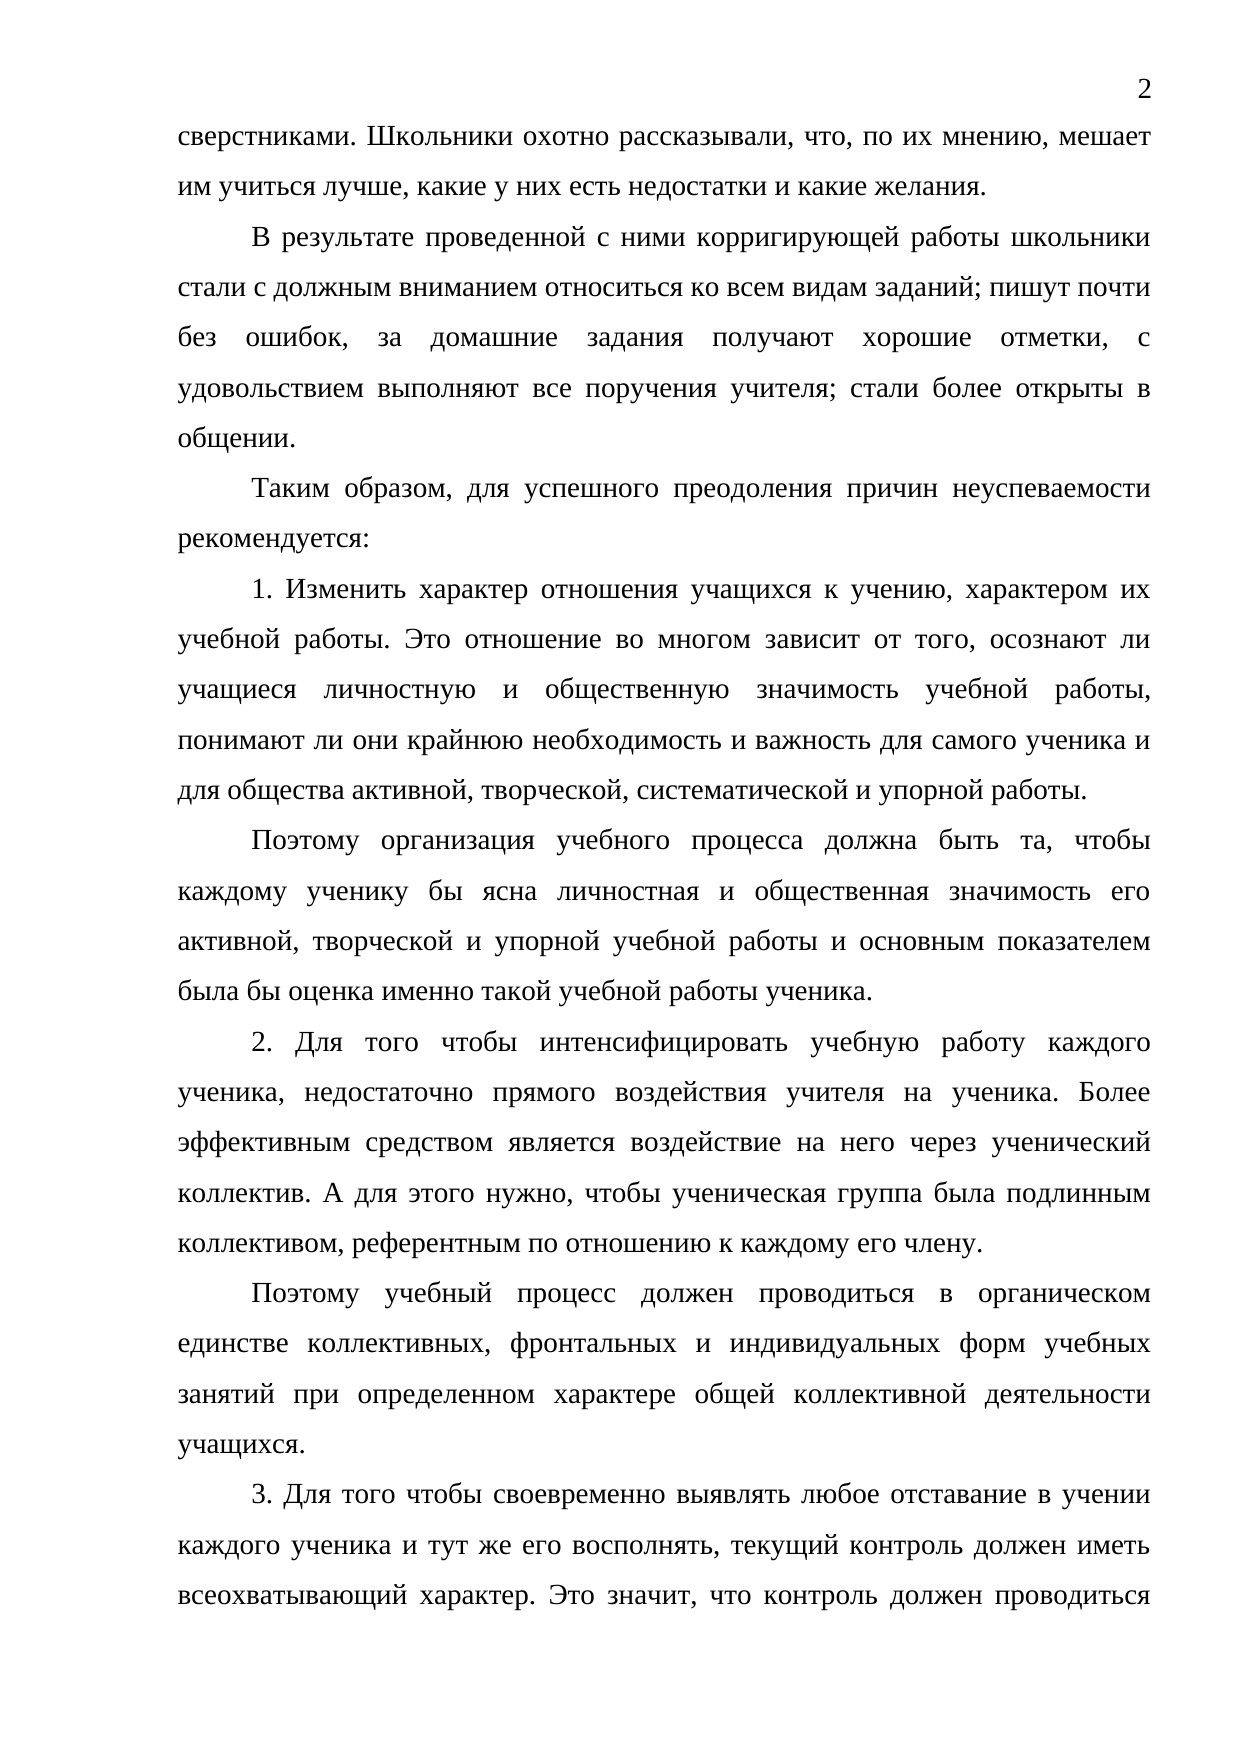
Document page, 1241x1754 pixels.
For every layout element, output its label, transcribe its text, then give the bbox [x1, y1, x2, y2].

text Таким образом, для успешного преодоления причин неуспеваемости рекомендуется: [177, 470, 1152, 554]
text Поэтому организация учебного процесса должна быть та, чтобы каждому ученику бы ясна личностная и общественная значимость его активной, творческой и упорной учебной работы и основным показателем была бы оценка именно такой учебной работы ученика. [177, 822, 1152, 1007]
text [177, 1477, 1152, 1611]
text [177, 118, 1152, 202]
text В результате проведенной с ними корригирующей работы школьники стали с должным вниманием относиться ко всем видам заданий; пишут почти без ошибок, за домашние задания получают хорошие отметки, с удовольствием выполняют все поручения учителя; стали более открыты в общении. [177, 219, 1152, 453]
text 2. Для того чтобы интенсифицировать учебную работу каждого ученика, недостаточно прямого воздействия учителя на ученика. Более эффективным средством является воздействие на него через ученический коллектив. А для этого нужно, чтобы ученическая группа была подлинным коллективом, референтным по отношению к каждому его члену. [177, 1024, 1152, 1258]
text 1. Изменить характер отношения учащихся к учению, характером их учебной работы. Это отношение во многом зависит от того, осознают ли учащиеся личностную и общественную значимость учебной работы, понимают ли они крайнюю необходимость и важность для самого ученика и для общества активной, творческой, систематической и упорной работы. [177, 571, 1152, 806]
text Поэтому учебный процесс должен проводиться в органическом единстве коллективных, фронтальных и индивидуальных форм учебных занятий при определенном характере общей коллективной деятельности учащихся. [177, 1275, 1152, 1460]
